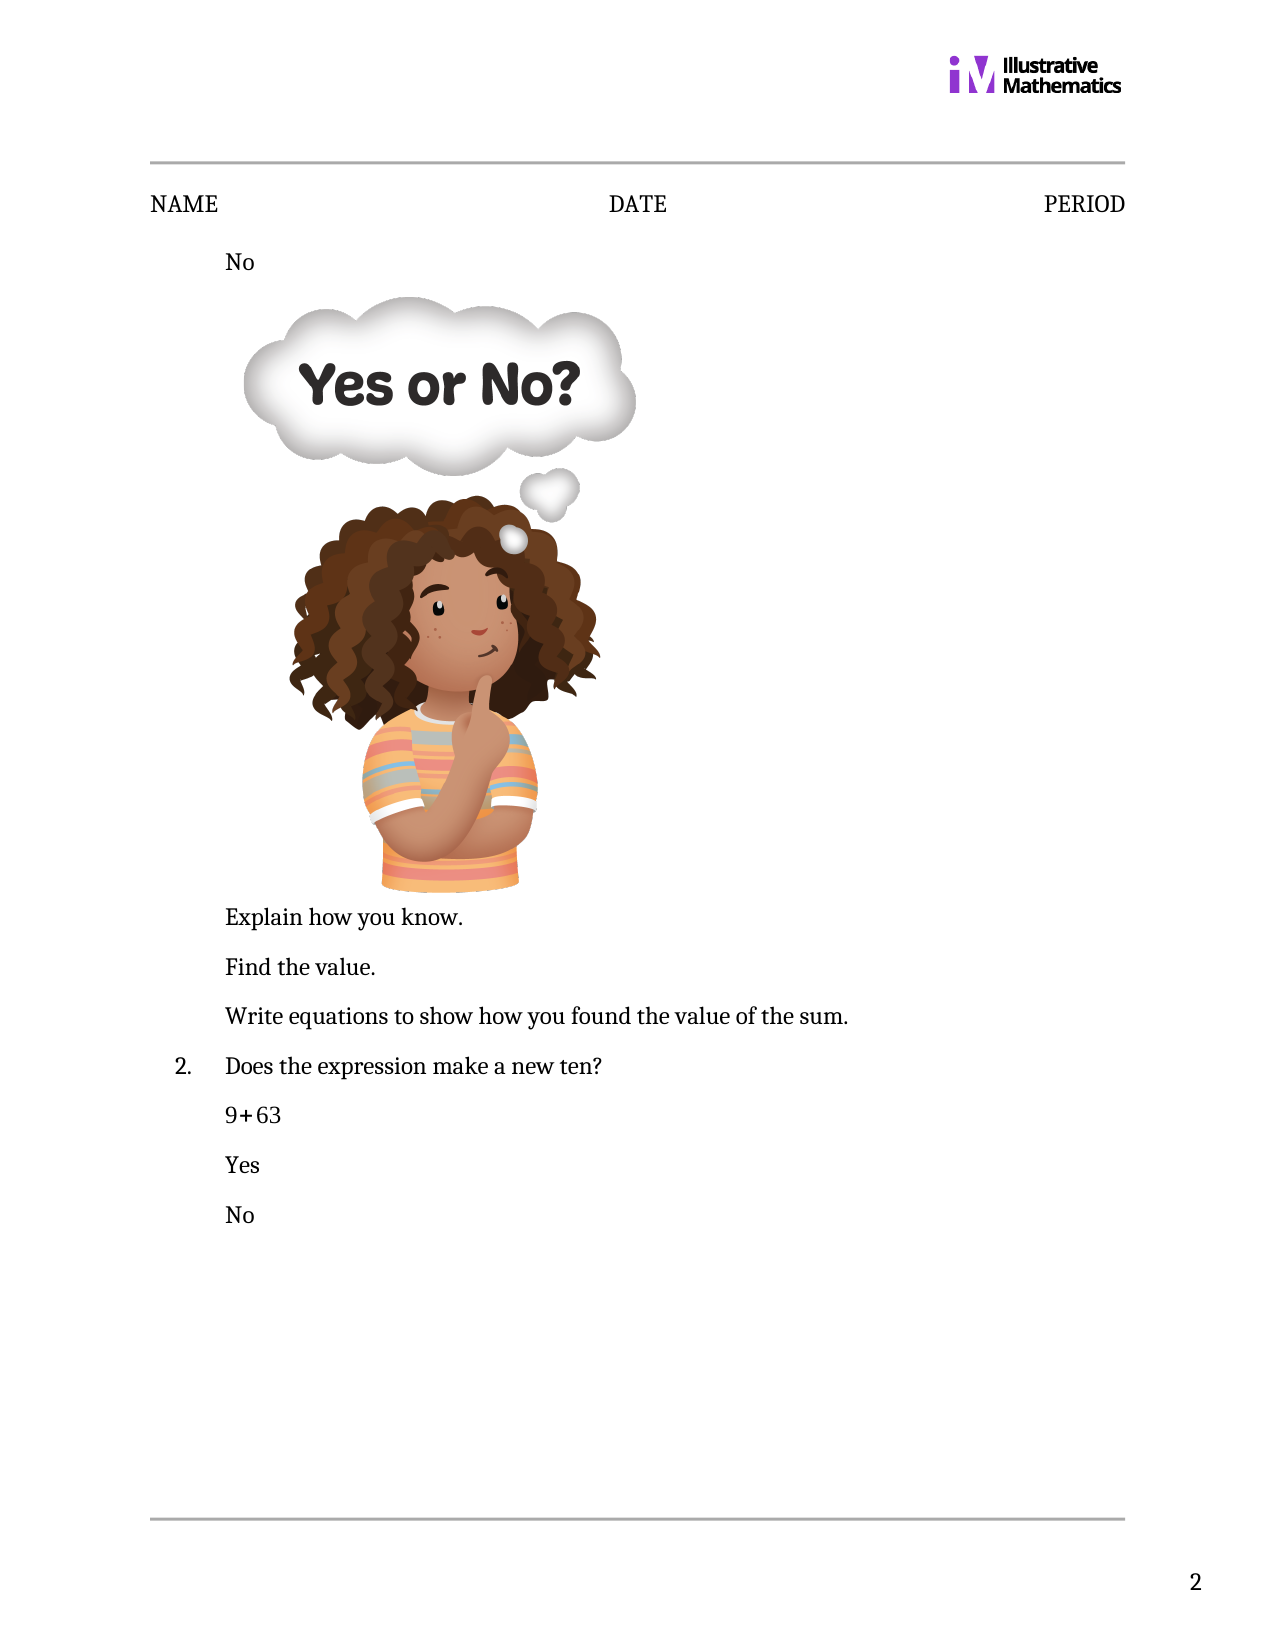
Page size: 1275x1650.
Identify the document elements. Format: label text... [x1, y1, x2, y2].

picture [949, 55, 1121, 93]
list Does the expression make a new ten? [175, 1052, 1125, 1081]
picture [243, 297, 646, 893]
list Find the value. [175, 953, 1125, 981]
list Yes [175, 1151, 1125, 1180]
list Write equations to show how you found the value of the sum. [175, 1002, 1125, 1031]
list No [175, 1201, 1125, 1229]
list No [175, 247, 1125, 276]
list Explain how you know. [175, 903, 1125, 932]
